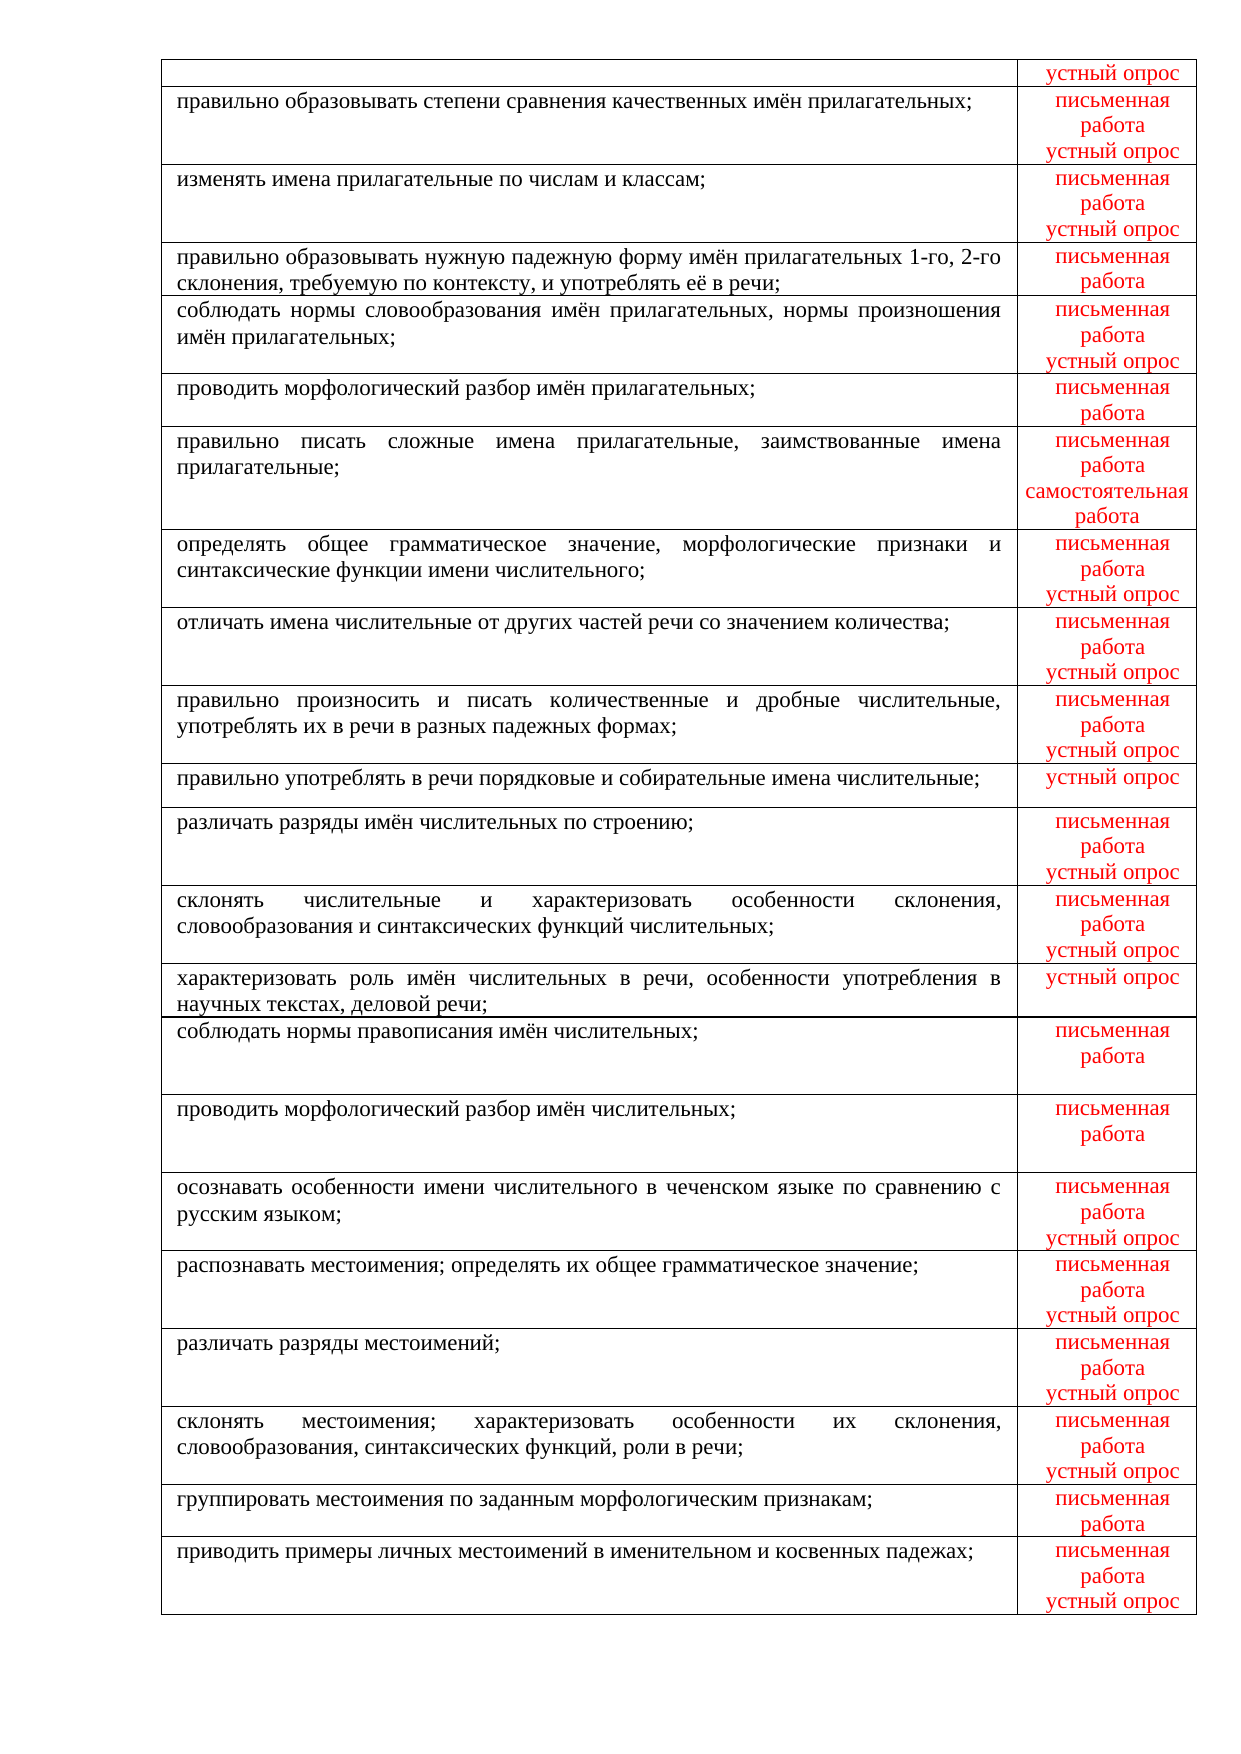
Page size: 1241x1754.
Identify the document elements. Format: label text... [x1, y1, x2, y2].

table_cell письменная работа [1018, 1095, 1196, 1172]
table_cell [1018, 87, 1196, 164]
table_cell письменная работа [1018, 374, 1196, 426]
table_cell письменная работа устный опрос [1018, 886, 1196, 963]
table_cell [1018, 60, 1196, 86]
table_cell проводить морфологический разбор имён числительных; [162, 1095, 1017, 1172]
table_cell письменная работа устный опрос [1018, 608, 1196, 685]
table_cell правильно употреблять в речи порядковые и собирательные имена числительные; [162, 764, 1017, 807]
table_cell письменная работа самостоятельная работа [1018, 427, 1196, 529]
table_cell письменная работа устный опрос [1018, 1173, 1196, 1250]
table_cell письменная работа [1018, 243, 1196, 295]
table_cell письменная работа устный опрос [1018, 1251, 1196, 1328]
table_cell определять общее грамматическое значение, морфологические признаки и синтаксические функции имени числительного; [162, 530, 1017, 607]
table_cell различать разряды местоимений; [162, 1329, 1017, 1406]
table_cell соблюдать нормы правописания имён числительных; [162, 1018, 1017, 1094]
table_cell правильно произносить и писать количественные и дробные числительные, употреблять их в речи в разных падежных формах; [162, 686, 1017, 763]
table_cell письменная работа устный опрос [1018, 165, 1196, 242]
table_cell соблюдать нормы словообразования имён прилагательных, нормы произношения имён прилагательных; [162, 296, 1017, 373]
table_cell различать разряды имён числительных по строению; [162, 808, 1017, 885]
table_cell письменная работа устный опрос [1018, 1537, 1196, 1614]
table_cell письменная работа устный опрос [1018, 530, 1196, 607]
table_cell письменная работа устный опрос [1018, 686, 1196, 763]
table_cell изменять имена прилагательные по числам и классам; [162, 165, 1017, 242]
table_cell распознавать местоимения; определять их общее грамматическое значение; [162, 1251, 1017, 1328]
table_cell склонять местоимения; характеризовать особенности их склонения, словообразования, синтаксических функций, роли в речи; [162, 1407, 1017, 1484]
table_cell письменная работа устный опрос [1018, 1329, 1196, 1406]
table_cell письменная работа устный опрос [1018, 808, 1196, 885]
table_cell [162, 60, 1017, 86]
table_cell письменная работа устный опрос [1018, 296, 1196, 373]
table_cell правильно образовывать степени сравнения качественных имён прилагательных; [162, 87, 1017, 164]
table_cell проводить морфологический разбор имён прилагательных; [162, 374, 1017, 426]
table_cell письменная работа устный опрос [1018, 1407, 1196, 1484]
table_cell письменная работа [1018, 1485, 1196, 1536]
table_cell характеризовать роль имён числительных в речи, особенности употребления в научных текстах, деловой речи; [162, 964, 1017, 1016]
table_cell правильно образовывать нужную падежную форму имён прилагательных 1-го, 2-го склонения, требуемую по контексту, и употреблять её в речи; [162, 243, 1017, 295]
table_cell письменная работа [1018, 1018, 1196, 1094]
table_cell устный опрос [1018, 964, 1196, 1016]
table_cell правильно писать сложные имена прилагательные, заимствованные имена прилагательные; [162, 427, 1017, 529]
table_cell отличать имена числительные от других частей речи со значением количества; [162, 608, 1017, 685]
table_cell осознавать особенности имени числительного в чеченском языке по сравнению с русским языком; [162, 1173, 1017, 1250]
table_cell группировать местоимения по заданным морфологическим признакам; [162, 1485, 1017, 1536]
table_cell приводить примеры личных местоимений в именительном и косвенных падежах; [162, 1537, 1017, 1614]
table_cell склонять числительные и характеризовать особенности склонения, словообразования и синтаксических функций числительных; [162, 886, 1017, 963]
table_cell устный опрос [1018, 764, 1196, 807]
